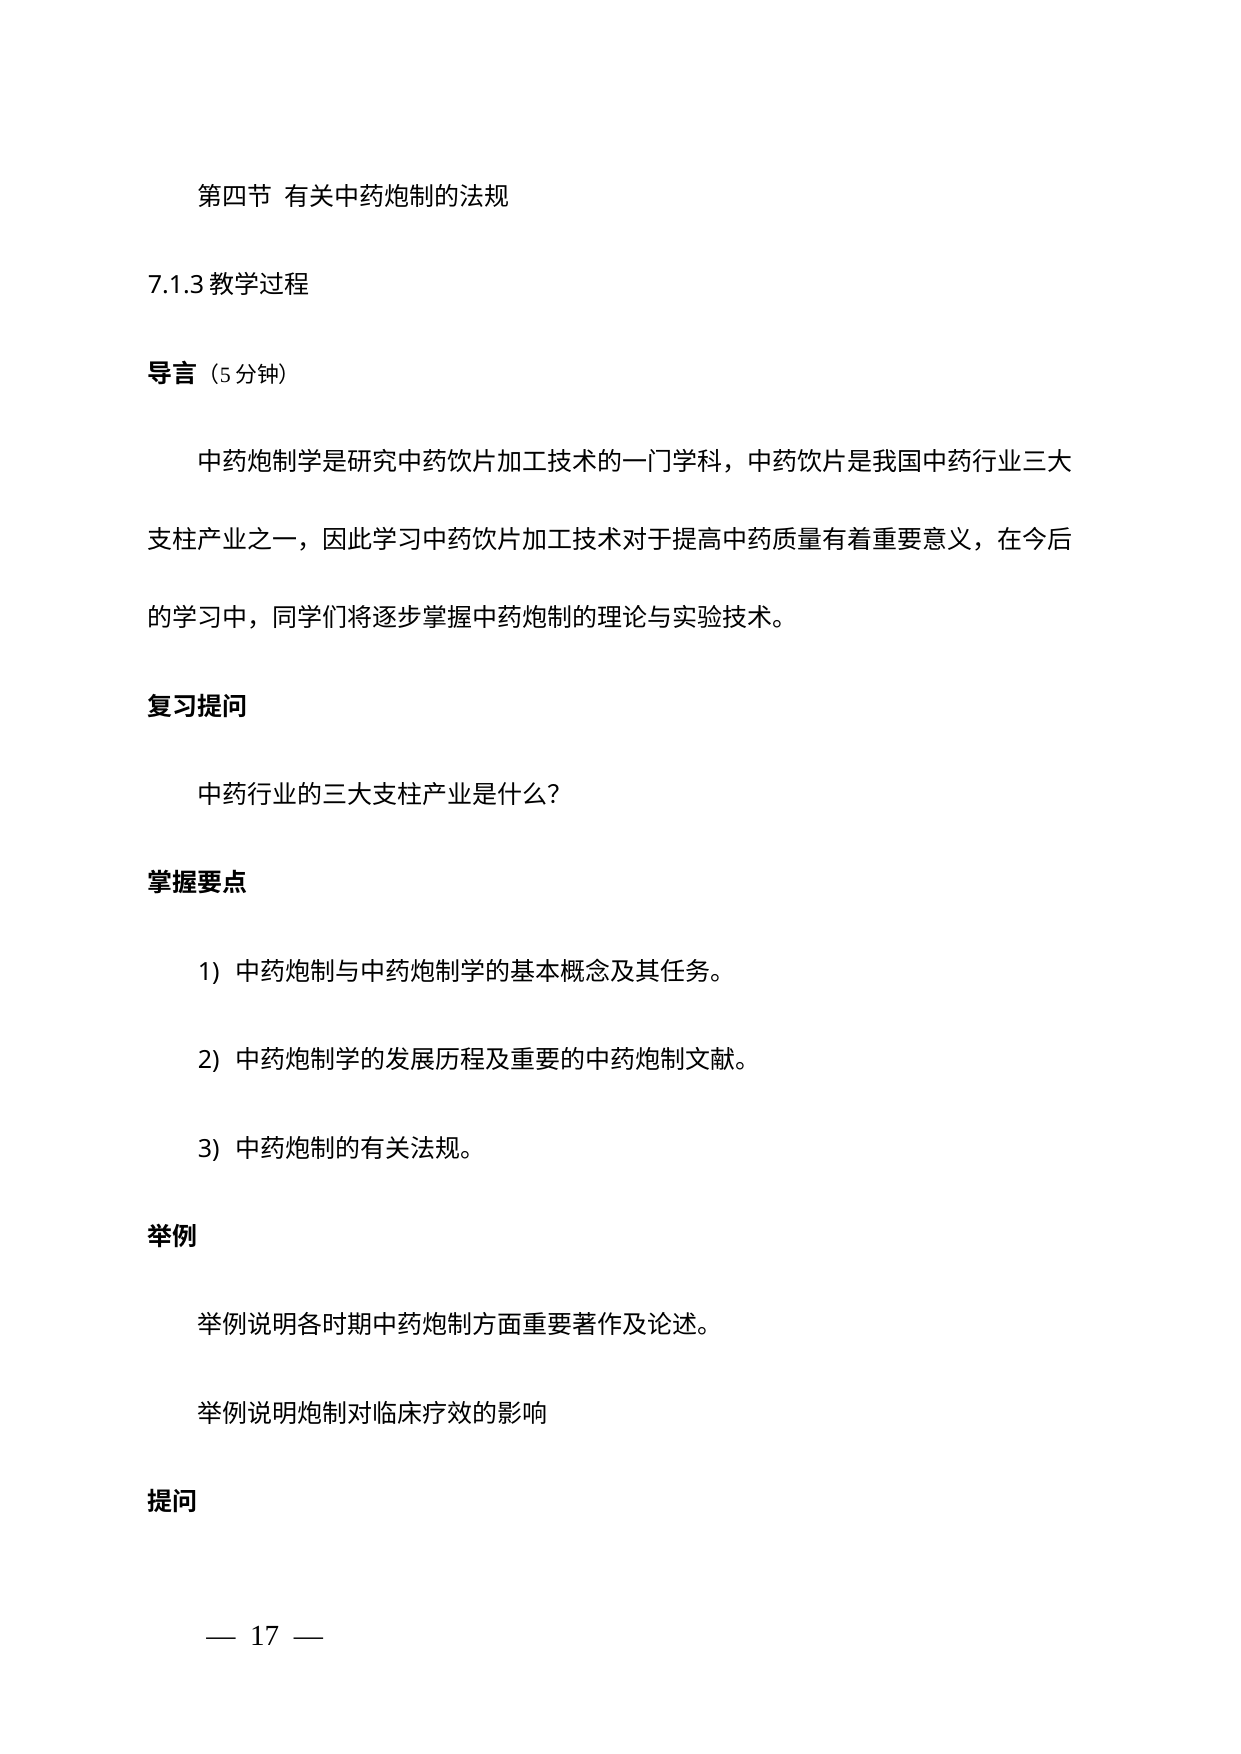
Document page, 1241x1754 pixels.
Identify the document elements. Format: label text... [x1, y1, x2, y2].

list 中药炮制学的发展历程及重要的中药炮制文献。 [148, 1025, 1092, 1090]
text 复习提问 [148, 672, 1092, 737]
text 掌握要点 [148, 848, 1092, 913]
text 中药炮制学是研究中药饮片加工技术的一门学科，中药饮片是我国中药行业三大支柱产业之一，因此学习中药饮片加工技术对于提高中药质量有着重要意义，在今后的学习中，同学们将逐步掌握中药炮制的理论与实验技术。 [148, 427, 1092, 648]
text 第四节 有关中药炮制的法规 [148, 162, 1092, 227]
text 导言（5分钟） [148, 339, 1092, 404]
text 7.1.3教学过程 [148, 250, 1092, 315]
text 举例 [148, 1202, 1092, 1267]
text 提问 [148, 1467, 1092, 1532]
text 举例说明炮制对临床疗效的影响 [148, 1379, 1092, 1444]
list 中药炮制的有关法规。 [148, 1114, 1092, 1179]
text 举例说明各时期中药炮制方面重要著作及论述。 [148, 1291, 1092, 1356]
text 中药行业的三大支柱产业是什么？ [148, 760, 1092, 825]
list 中药炮制与中药炮制学的基本概念及其任务。 [148, 937, 1092, 1002]
